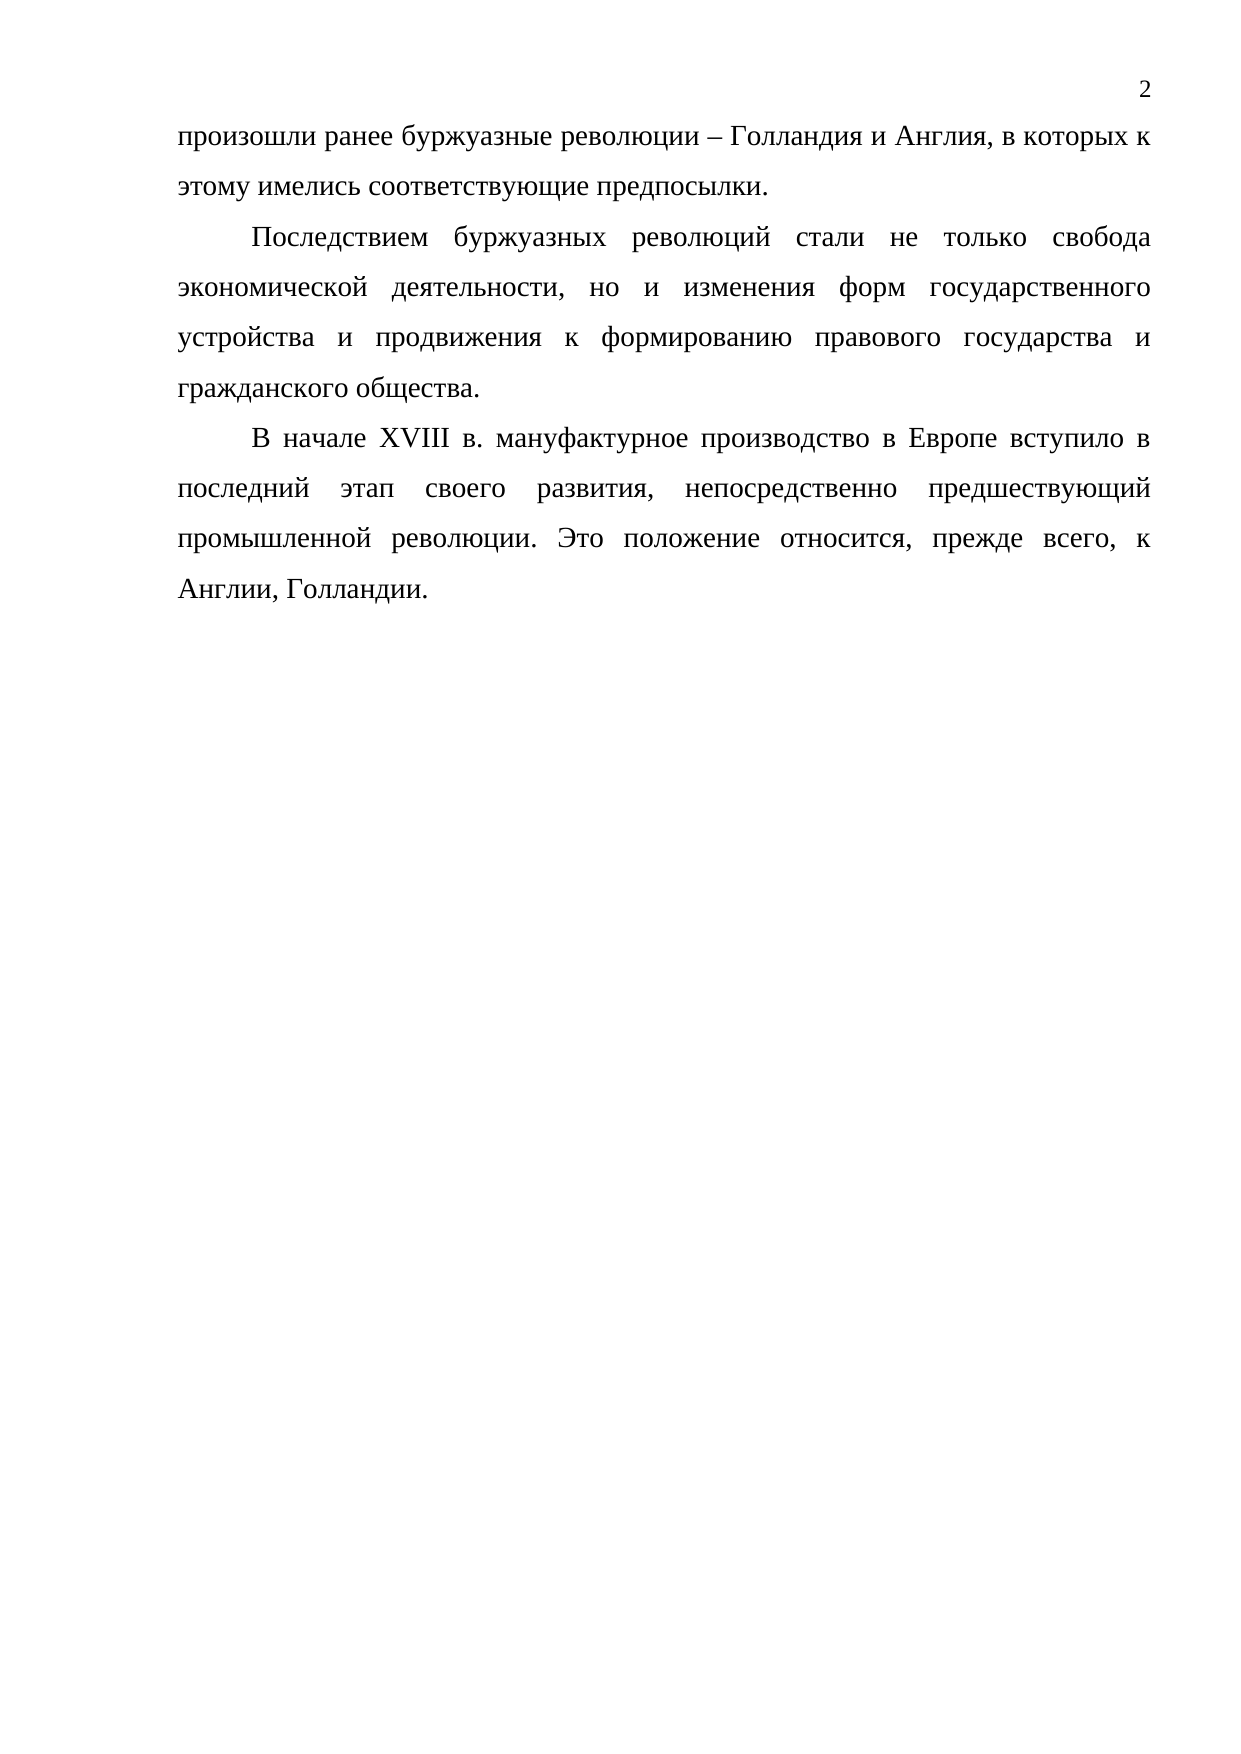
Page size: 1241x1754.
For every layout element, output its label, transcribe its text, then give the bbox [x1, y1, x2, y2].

text В начале XVIII в. мануфактурное производство в Европе вступило в последний этап своего развития, непосредственно предшествующий промышленной революции. Это положение относится, прежде всего, к Англии, Голландии. [177, 420, 1152, 604]
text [177, 118, 1152, 202]
text Последствием буржуазных революций стали не только свобода экономической деятельности, но и изменения форм государственного устройства и продвижения к формированию правового государства и гражданского общества. [177, 219, 1152, 403]
